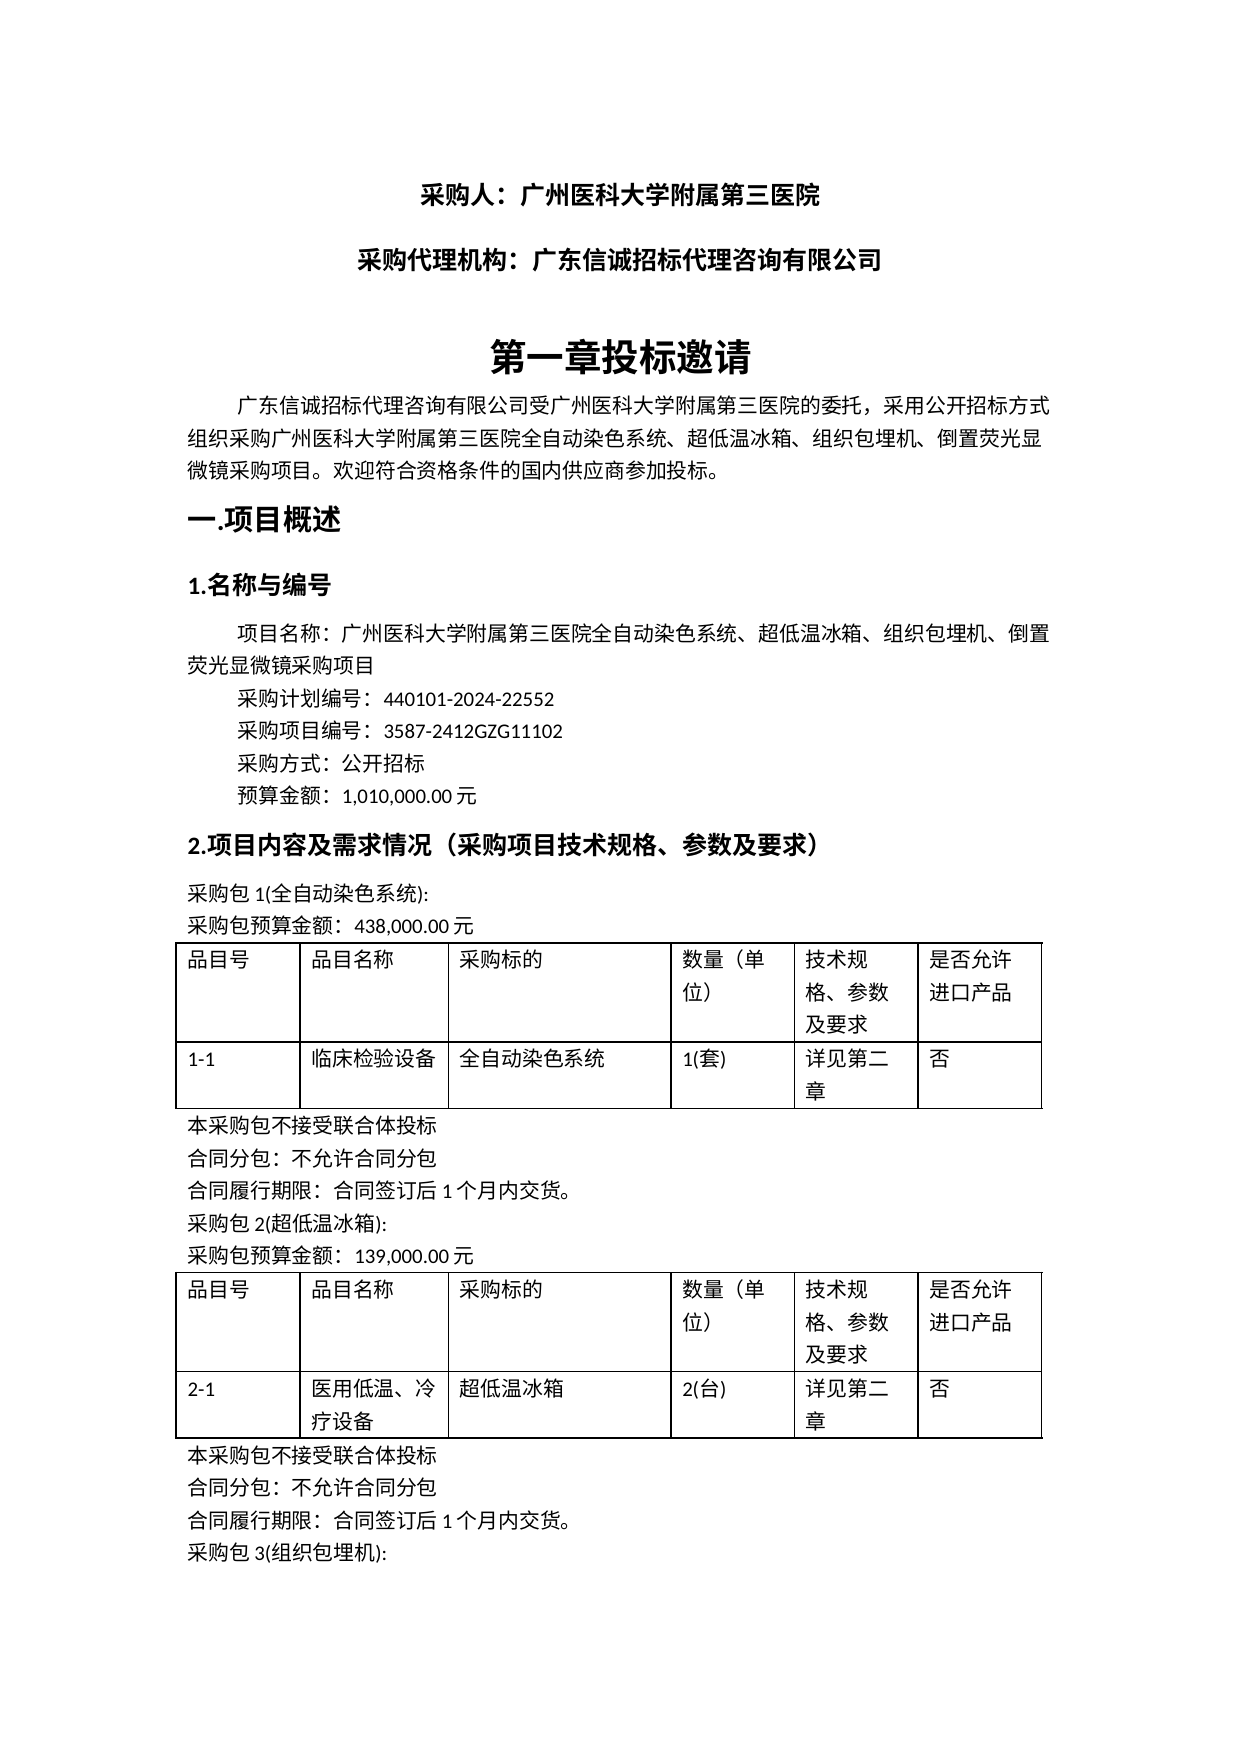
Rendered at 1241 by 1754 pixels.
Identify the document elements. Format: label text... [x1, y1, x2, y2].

text 采购包3(组织包埋机): [187, 1536, 1053, 1569]
table_header 品目名称 [301, 944, 448, 1041]
table_header 品目号 [177, 1273, 299, 1371]
table_cell 超低温冰箱 [449, 1372, 670, 1437]
text 采购人：广州医科大学附属第三医院 [187, 162, 1053, 227]
text 第一章投标邀请 [187, 324, 1053, 389]
table_header 数量（单位） [672, 1273, 794, 1371]
text 合同履行期限：合同签订后1个月内交货。 [187, 1504, 1053, 1536]
text 广东信诚招标代理咨询有限公司受广州医科大学附属第三医院的委托，采用公开招标方式组织采购广州医科大学附属第三医院全自动染色系统、超低温冰箱、组织包埋机、倒置荧光显微镜采购项目。欢迎符合资格条件的国内供应商参加投标。 [187, 389, 1053, 487]
text 采购项目编号：3587-2412GZG11102 [187, 714, 1053, 747]
table_header 是否允许进口产品 [919, 944, 1041, 1041]
table_cell 否 [919, 1043, 1041, 1108]
table_cell 详见第二章 [795, 1372, 917, 1437]
text 本采购包不接受联合体投标 [187, 1439, 1053, 1471]
table_cell 详见第二章 [795, 1043, 917, 1108]
text 合同分包：不允许合同分包 [187, 1142, 1053, 1174]
text 项目名称：广州医科大学附属第三医院全自动染色系统、超低温冰箱、组织包埋机、倒置荧光显微镜采购项目 [187, 617, 1053, 682]
table_cell 全自动染色系统 [449, 1043, 670, 1108]
table_cell 医用低温、冷疗设备 [301, 1372, 448, 1437]
text 合同履行期限：合同签订后1个月内交货。 [187, 1174, 1053, 1207]
text 本采购包不接受联合体投标 [187, 1109, 1053, 1142]
table_header 品目号 [177, 944, 299, 1041]
text 采购包预算金额：438,000.00元 [187, 909, 1053, 942]
table_cell 临床检验设备 [301, 1043, 448, 1108]
text 采购方式：公开招标 [187, 747, 1053, 779]
text 采购代理机构：广东信诚招标代理咨询有限公司 [187, 227, 1053, 292]
text 采购包2(超低温冰箱): [187, 1207, 1053, 1239]
text 预算金额：1,010,000.00元 [187, 779, 1053, 812]
table_header 采购标的 [449, 944, 670, 1041]
table_header 是否允许进口产品 [919, 1273, 1041, 1371]
text 2.项目内容及需求情况（采购项目技术规格、参数及要求） [187, 812, 1053, 877]
text 采购包1(全自动染色系统): [187, 877, 1053, 909]
table_cell 否 [919, 1372, 1041, 1437]
table_header 数量（单位） [672, 944, 794, 1041]
table_header 技术规格、参数及要求 [795, 1273, 917, 1371]
table_header 品目名称 [301, 1273, 448, 1371]
text 采购计划编号：440101-2024-22552 [187, 682, 1053, 714]
table_cell 1(套) [672, 1043, 794, 1108]
table_cell 2(台) [672, 1372, 794, 1437]
text 一.项目概述 [187, 487, 1053, 552]
table_header 采购标的 [449, 1273, 670, 1371]
text 合同分包：不允许合同分包 [187, 1471, 1053, 1504]
table_cell 2-1 [177, 1372, 299, 1437]
text 1.名称与编号 [187, 552, 1053, 617]
text 采购包预算金额：139,000.00元 [187, 1239, 1053, 1272]
table_cell 1-1 [177, 1043, 299, 1108]
table_header 技术规格、参数及要求 [795, 944, 917, 1041]
